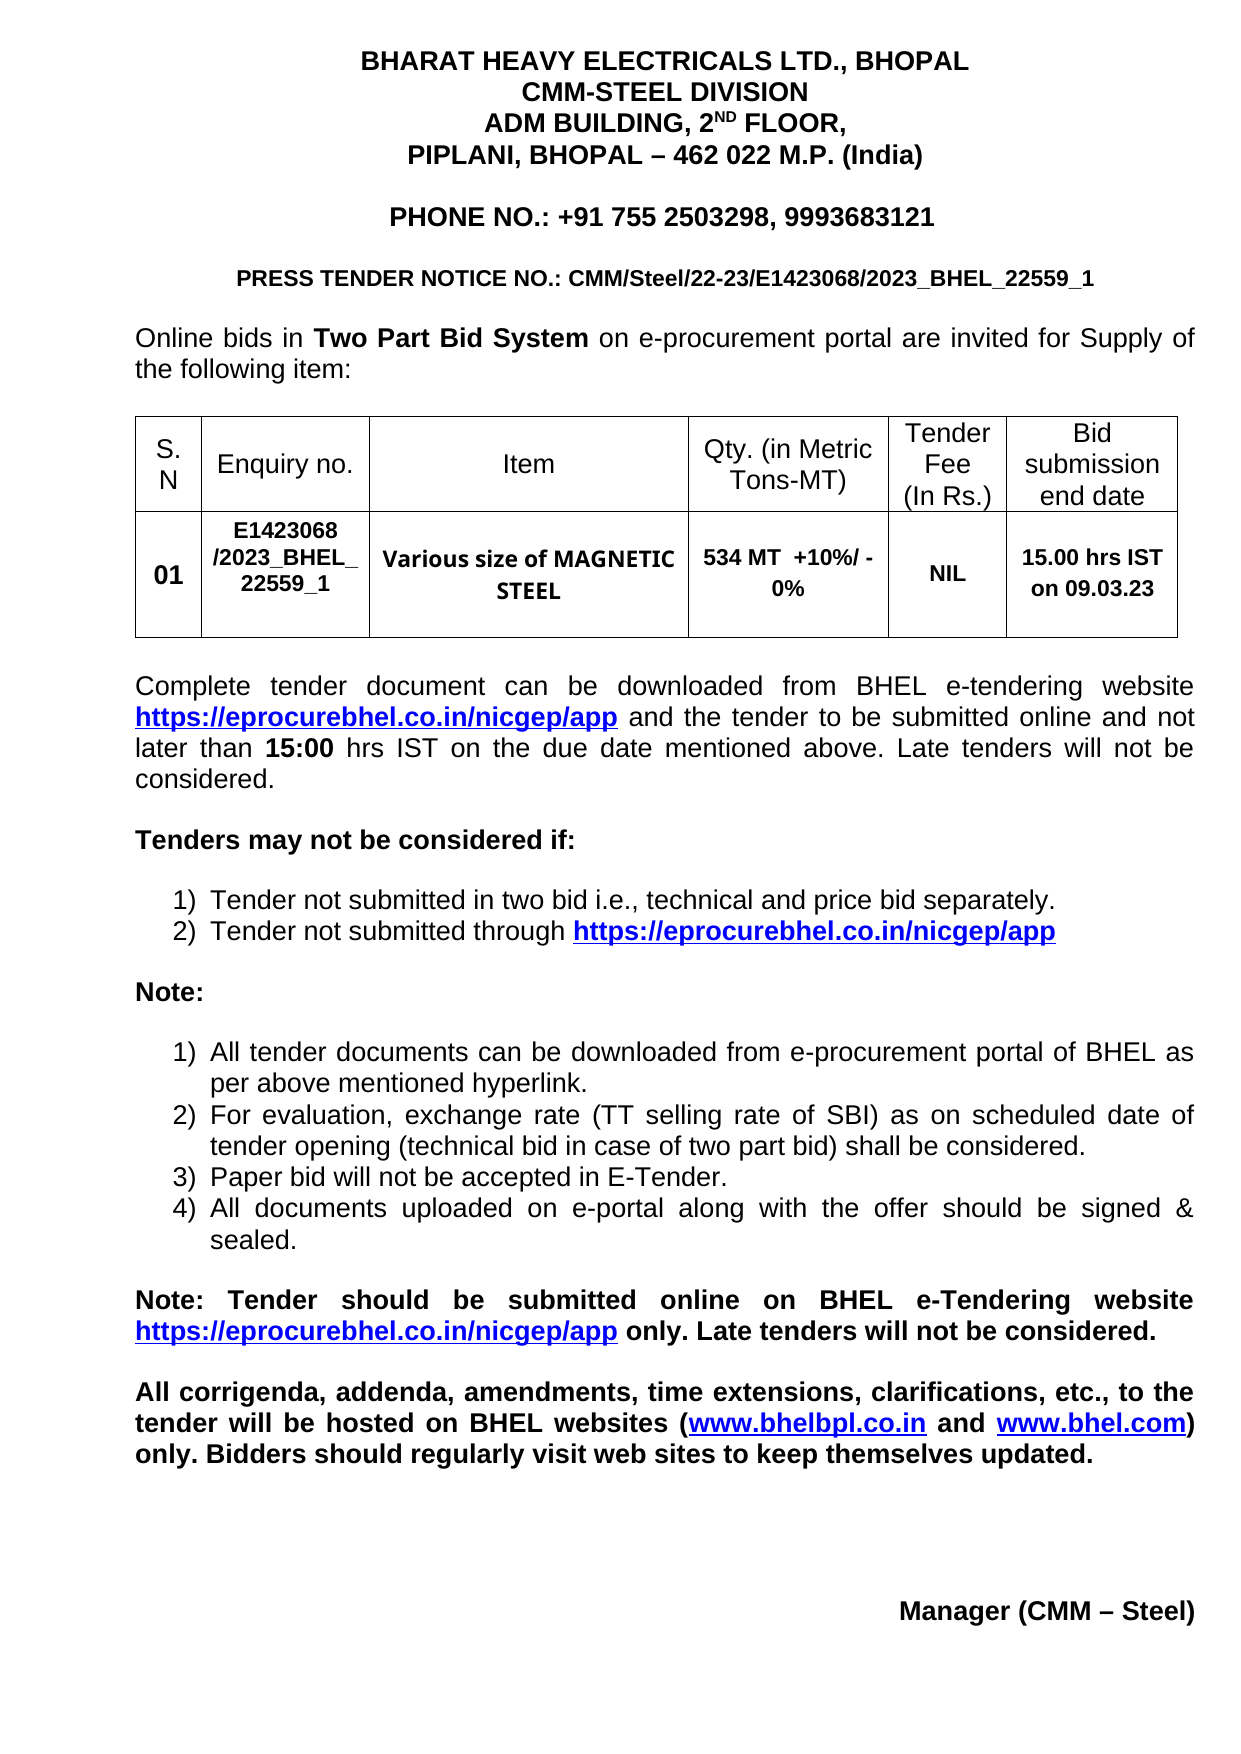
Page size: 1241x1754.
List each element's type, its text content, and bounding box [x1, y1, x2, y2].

text Complete tender document can be downloaded from BHEL e-tendering website https://eprocurebhel.co.in/nicgep/app and the tender to be submitted online and not later than 15:00 hrs IST on the due date mentioned above. Late tenders will not be considered. [135, 669, 1195, 794]
list Paper bid will not be accepted in E-Tender. [172, 1161, 1195, 1192]
table_header Bid submission end date [1007, 417, 1177, 511]
table_header Enquiry no. [202, 417, 369, 511]
table_header Tender Fee (In Rs.) [889, 417, 1006, 511]
list All documents uploaded on e-portal along with the offer should be signed & sealed. [172, 1192, 1195, 1255]
text PHONE NO.: +91 755 2503298, 9993683121 [135, 201, 1195, 233]
text BHARAT HEAVY ELECTRICALS LTD., BHOPAL [135, 45, 1195, 76]
text Note: Tender should be submitted online on BHEL e-Tendering website https://eprocurebhel.co.in/nicgep/app only. Late tenders will not be considered. [135, 1284, 1195, 1347]
text Tenders may not be considered if: [135, 824, 1195, 855]
list Tender not submitted through https://eprocurebhel.co.in/nicgep/app [172, 915, 1195, 947]
text CMM-STEEL DIVISION [135, 76, 1195, 107]
table_cell 01 [136, 512, 201, 637]
text Note: [135, 976, 1195, 1007]
table_cell 534 MT +10%/ -0% [689, 512, 888, 637]
table_cell Various size of MAGNETIC STEEL [370, 512, 688, 637]
text ADM BUILDING, 2ND FLOOR, [135, 107, 1195, 139]
table_cell NIL [889, 512, 1006, 637]
table_cell 15.00 hrs IST on 09.03.23 [1007, 512, 1177, 637]
text PIPLANI, BHOPAL – 462 022 M.P. (India) [135, 139, 1195, 170]
table_header S.N [136, 417, 201, 511]
table_header Qty. (in Metric Tons-MT) [689, 417, 888, 511]
table_header Item [370, 417, 688, 511]
table_cell E1423068 /2023_BHEL_22559_1 [202, 512, 369, 637]
list All tender documents can be downloaded from e-procurement portal of BHEL as per above mentioned hyperlink. [172, 1036, 1195, 1099]
list For evaluation, exchange rate (TT selling rate of SBI) as on scheduled date of tender opening (technical bid in case of two part bid) shall be considered. [172, 1099, 1195, 1161]
text Online bids in Two Part Bid System on e-procurement portal are invited for Supply of the following item: [135, 322, 1195, 385]
text Manager (CMM – Steel) [135, 1594, 1195, 1626]
text PRESS TENDER NOTICE NO.: CMM/Steel/22-23/E1423068/2023_BHEL_22559_1 [135, 265, 1195, 291]
text All corrigenda, addenda, amendments, time extensions, clarifications, etc., to the tender will be hosted on BHEL websites (www.bhelbpl.co.in and www.bhel.com) only. Bidders should regularly visit web sites to keep themselves updated. [135, 1376, 1195, 1469]
list Tender not submitted in two bid i.e., technical and price bid separately. [172, 884, 1195, 915]
